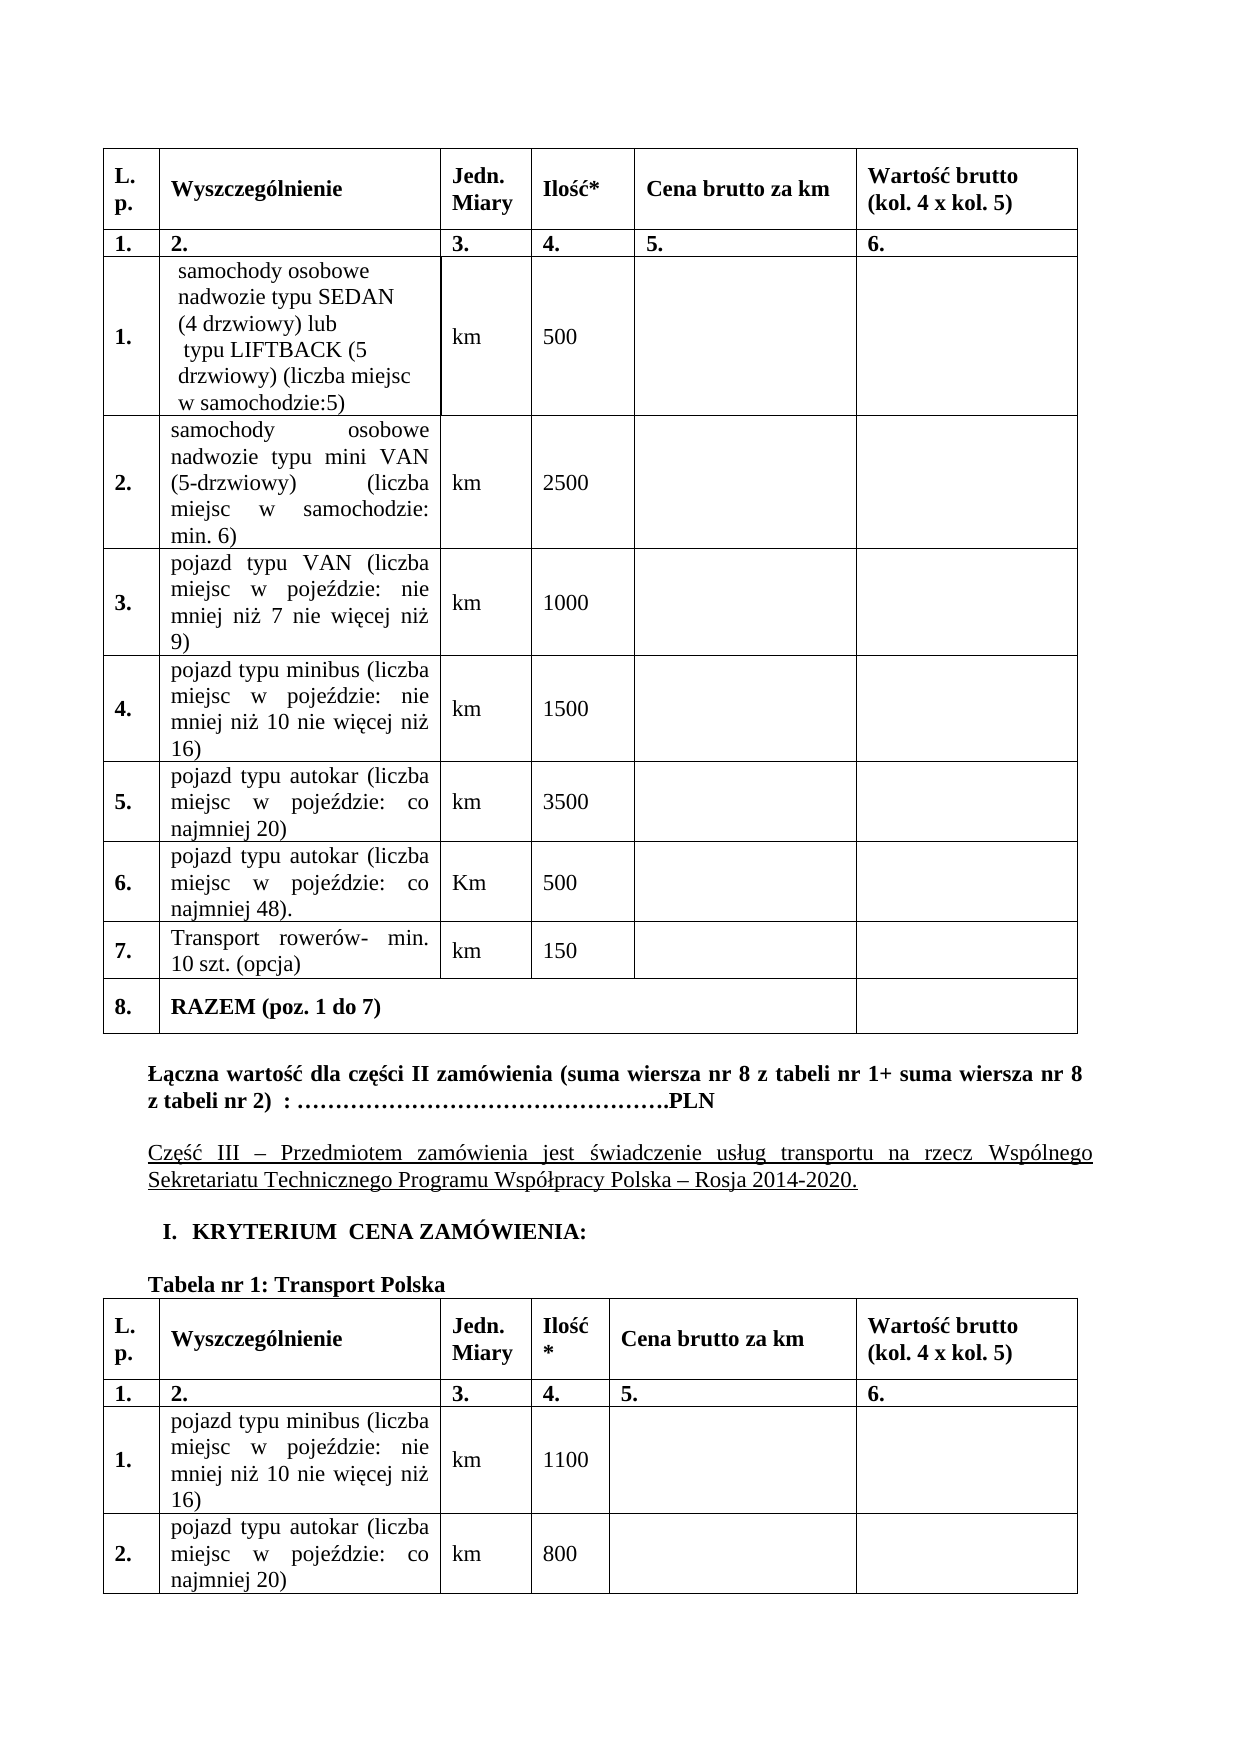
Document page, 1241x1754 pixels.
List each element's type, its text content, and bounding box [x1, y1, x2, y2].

table_cell 7. [104, 922, 159, 978]
table_cell 8. [104, 979, 159, 1033]
table_cell 3500 [532, 762, 634, 841]
table_cell 1000 [532, 549, 634, 654]
table_cell 1500 [532, 656, 634, 761]
table_cell pojazd typu autokar (liczba miejsc w pojeździe: co najmniej 20) [160, 762, 440, 841]
table_cell 6. [104, 842, 159, 921]
table_cell 5. [104, 762, 159, 841]
table_header Jedn. Miary [441, 1299, 531, 1378]
table_cell 4. [532, 1380, 609, 1406]
table_cell [857, 656, 1077, 761]
table_cell samochody osobowe nadwozie typu mini VAN (5-drzwiowy) (liczba miejsc w samochodzie: min. 6) [160, 416, 440, 548]
table_cell [857, 1514, 1077, 1592]
table_header L.p. [104, 1299, 159, 1378]
table_cell pojazd typu autokar (liczba miejsc w pojeździe: co najmniej 20) [160, 1514, 440, 1592]
table_cell km [441, 762, 531, 841]
table_cell 1. [104, 1380, 159, 1406]
table_header Ilość* [532, 1299, 609, 1378]
table_cell 4. [104, 656, 159, 761]
table_cell 3. [104, 549, 159, 654]
table_cell km [441, 922, 531, 978]
table_cell [610, 1407, 856, 1512]
table_cell Transport rowerów- min. 10 szt. (opcja) [160, 922, 440, 978]
table_cell 1. [104, 1407, 159, 1512]
table_cell 6. [857, 1380, 1077, 1406]
table_cell 4. [532, 230, 634, 256]
table_cell km [441, 549, 531, 654]
table_header Cena brutto za km [610, 1299, 856, 1378]
table_cell 2500 [532, 416, 634, 548]
table_cell km [442, 257, 531, 415]
table_cell 2. [160, 1380, 440, 1406]
table_cell km [441, 416, 531, 548]
table_cell [857, 842, 1077, 921]
table_cell [857, 979, 1077, 1033]
table_cell 6. [857, 230, 1077, 256]
table_header Wartość brutto (kol. 4 x kol. 5) [857, 1299, 1077, 1378]
table_cell [857, 1407, 1077, 1512]
table_cell pojazd typu autokar (liczba miejsc w pojeździe: co najmniej 48). [160, 842, 440, 921]
table_cell [635, 762, 856, 841]
table_cell pojazd typu minibus (liczba miejsc w pojeździe: nie mniej niż 10 nie więcej niż 16) [160, 1407, 440, 1512]
table_cell 1. [104, 257, 159, 415]
table_cell km [441, 1407, 531, 1512]
table_cell 150 [532, 922, 634, 978]
table_cell [635, 842, 856, 921]
table_cell [160, 257, 440, 415]
table_cell [857, 549, 1077, 654]
table_cell 2. [104, 1514, 159, 1592]
table_cell [857, 762, 1077, 841]
text Tabela nr 1: Transport Polska [148, 1271, 1093, 1297]
table_cell 1100 [532, 1407, 609, 1512]
table_cell 5. [610, 1380, 856, 1406]
table_cell [635, 549, 856, 654]
table_cell km [441, 1514, 531, 1592]
table_cell [857, 922, 1077, 978]
table_cell [610, 1514, 856, 1592]
list KRYTERIUM CENA ZAMÓWIENIA: [177, 1218, 1093, 1245]
table_cell 3. [441, 230, 531, 256]
table_cell 500 [532, 842, 634, 921]
table_header Ilość* [532, 149, 634, 229]
table_header Wartość brutto (kol. 4 x kol. 5) [857, 149, 1077, 229]
table_cell 3. [441, 1380, 531, 1406]
table_cell [857, 416, 1077, 548]
table_header Wyszczególnienie [160, 1299, 440, 1378]
table_cell [635, 416, 856, 548]
table_cell 2. [160, 230, 440, 256]
table_cell [857, 257, 1077, 415]
text Część III – Przedmiotem zamówienia jest świadczenie usług transportu na rzecz Wspólnego Sekretariatu Technicznego Programu Współpracy Polska – Rosja 2014-2020. [148, 1164, 1093, 1192]
table_cell 2. [104, 416, 159, 548]
table_cell [635, 922, 856, 978]
table_cell pojazd typu VAN (liczba miejsc w pojeździe: nie mniej niż 7 nie więcej niż 9) [160, 549, 440, 654]
table_cell pojazd typu minibus (liczba miejsc w pojeździe: nie mniej niż 10 nie więcej niż 16) [160, 656, 440, 761]
table_cell 800 [532, 1514, 609, 1592]
text Łączna wartość dla części II zamówienia (suma wiersza nr 8 z tabeli nr 1+ suma wiersza nr 8 z tabeli nr 2) : ………………………………………….PLN [148, 1060, 1093, 1113]
table_cell 5. [635, 230, 856, 256]
table_header Wyszczególnienie [160, 149, 440, 229]
table_cell RAZEM (poz. 1 do 7) [160, 979, 856, 1033]
table_cell Km [441, 842, 531, 921]
table_cell [635, 257, 856, 415]
table_cell [635, 656, 856, 761]
table_cell km [441, 656, 531, 761]
table_cell 1. [104, 230, 159, 256]
table_header Jedn. Miary [441, 149, 531, 229]
text Część III – Przedmiotem zamówienia jest świadczenie usług transportu na rzecz Wspólnego Sekretariatu Technicznego Programu Współpracy Polska – Rosja 2014-2020. [148, 1139, 1093, 1162]
table_header Cena brutto za km [635, 149, 856, 229]
table_cell 500 [532, 257, 634, 415]
table_header L.p. [104, 149, 159, 229]
